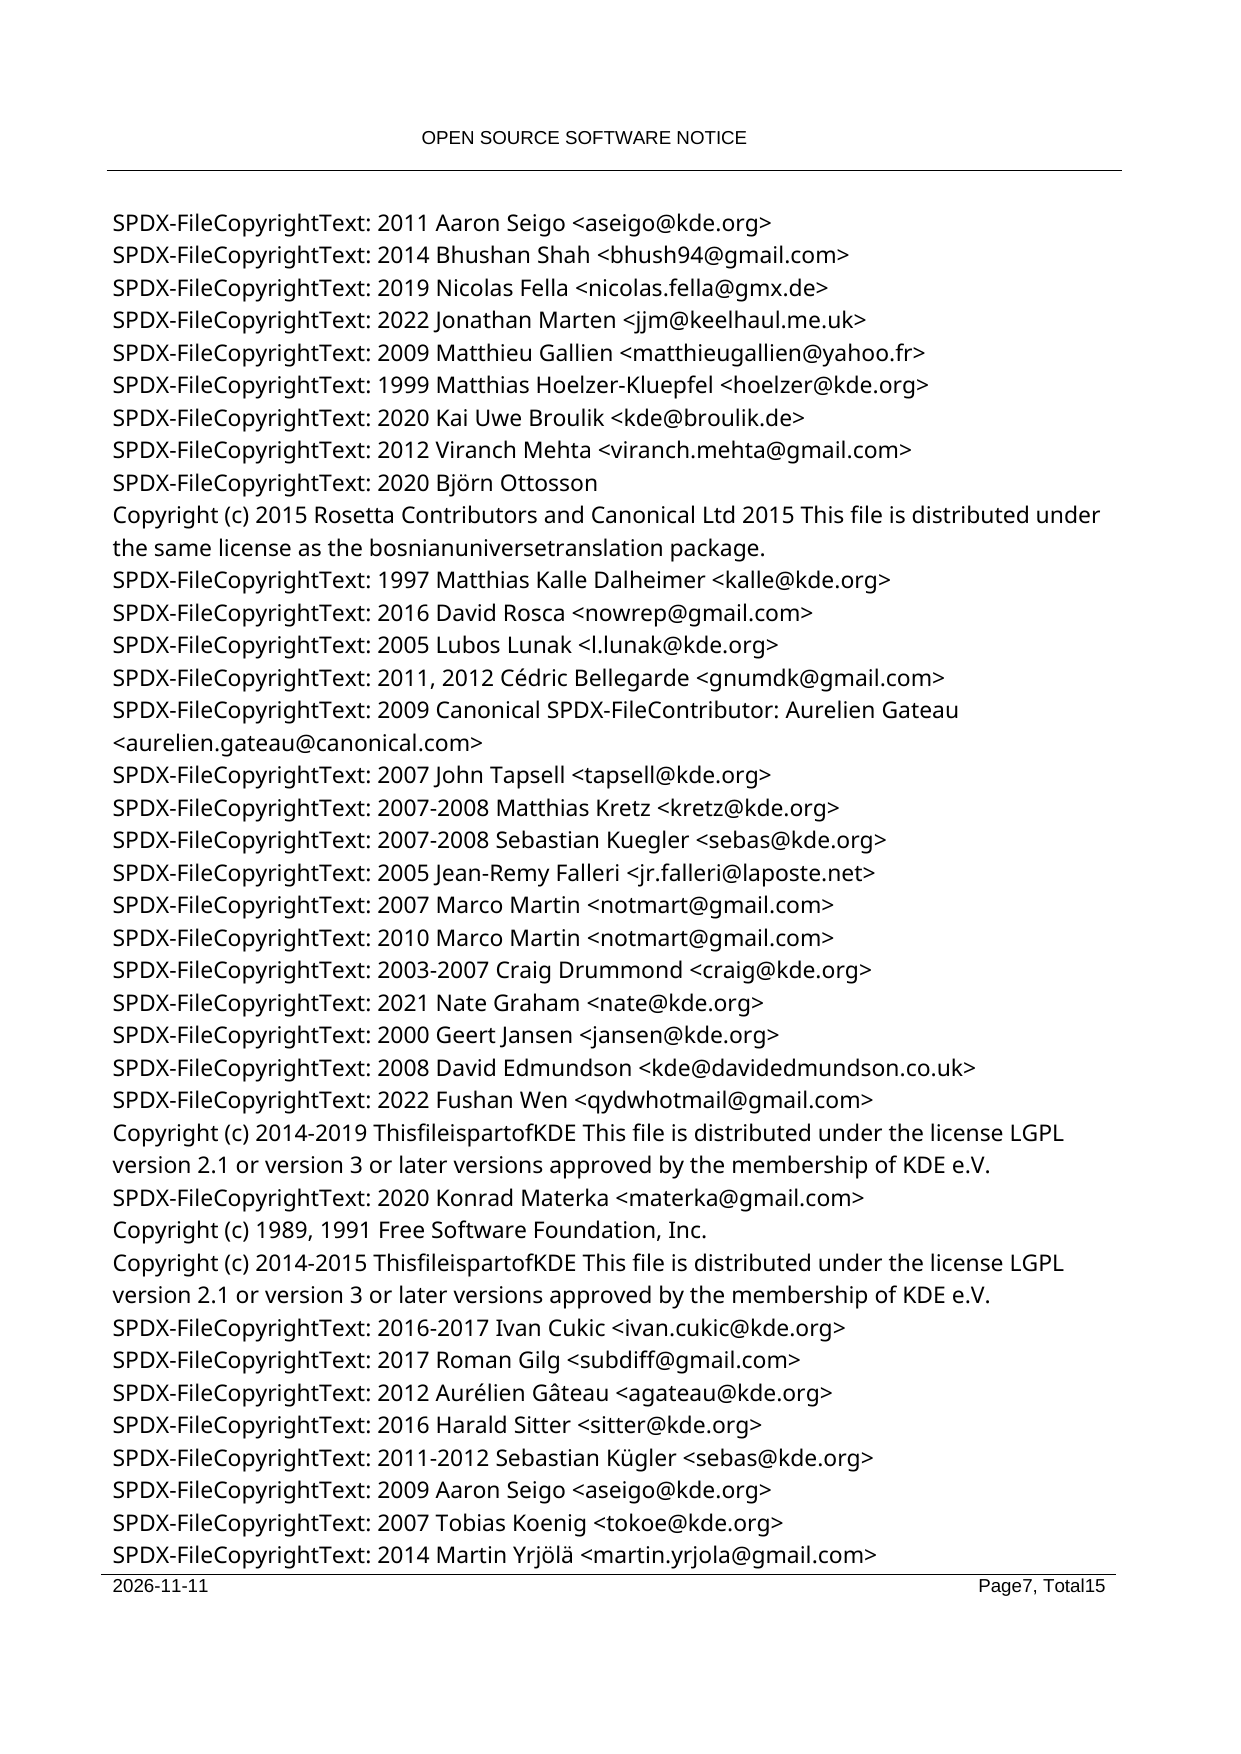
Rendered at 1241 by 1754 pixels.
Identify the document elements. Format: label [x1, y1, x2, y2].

text [112, 206, 1128, 1571]
